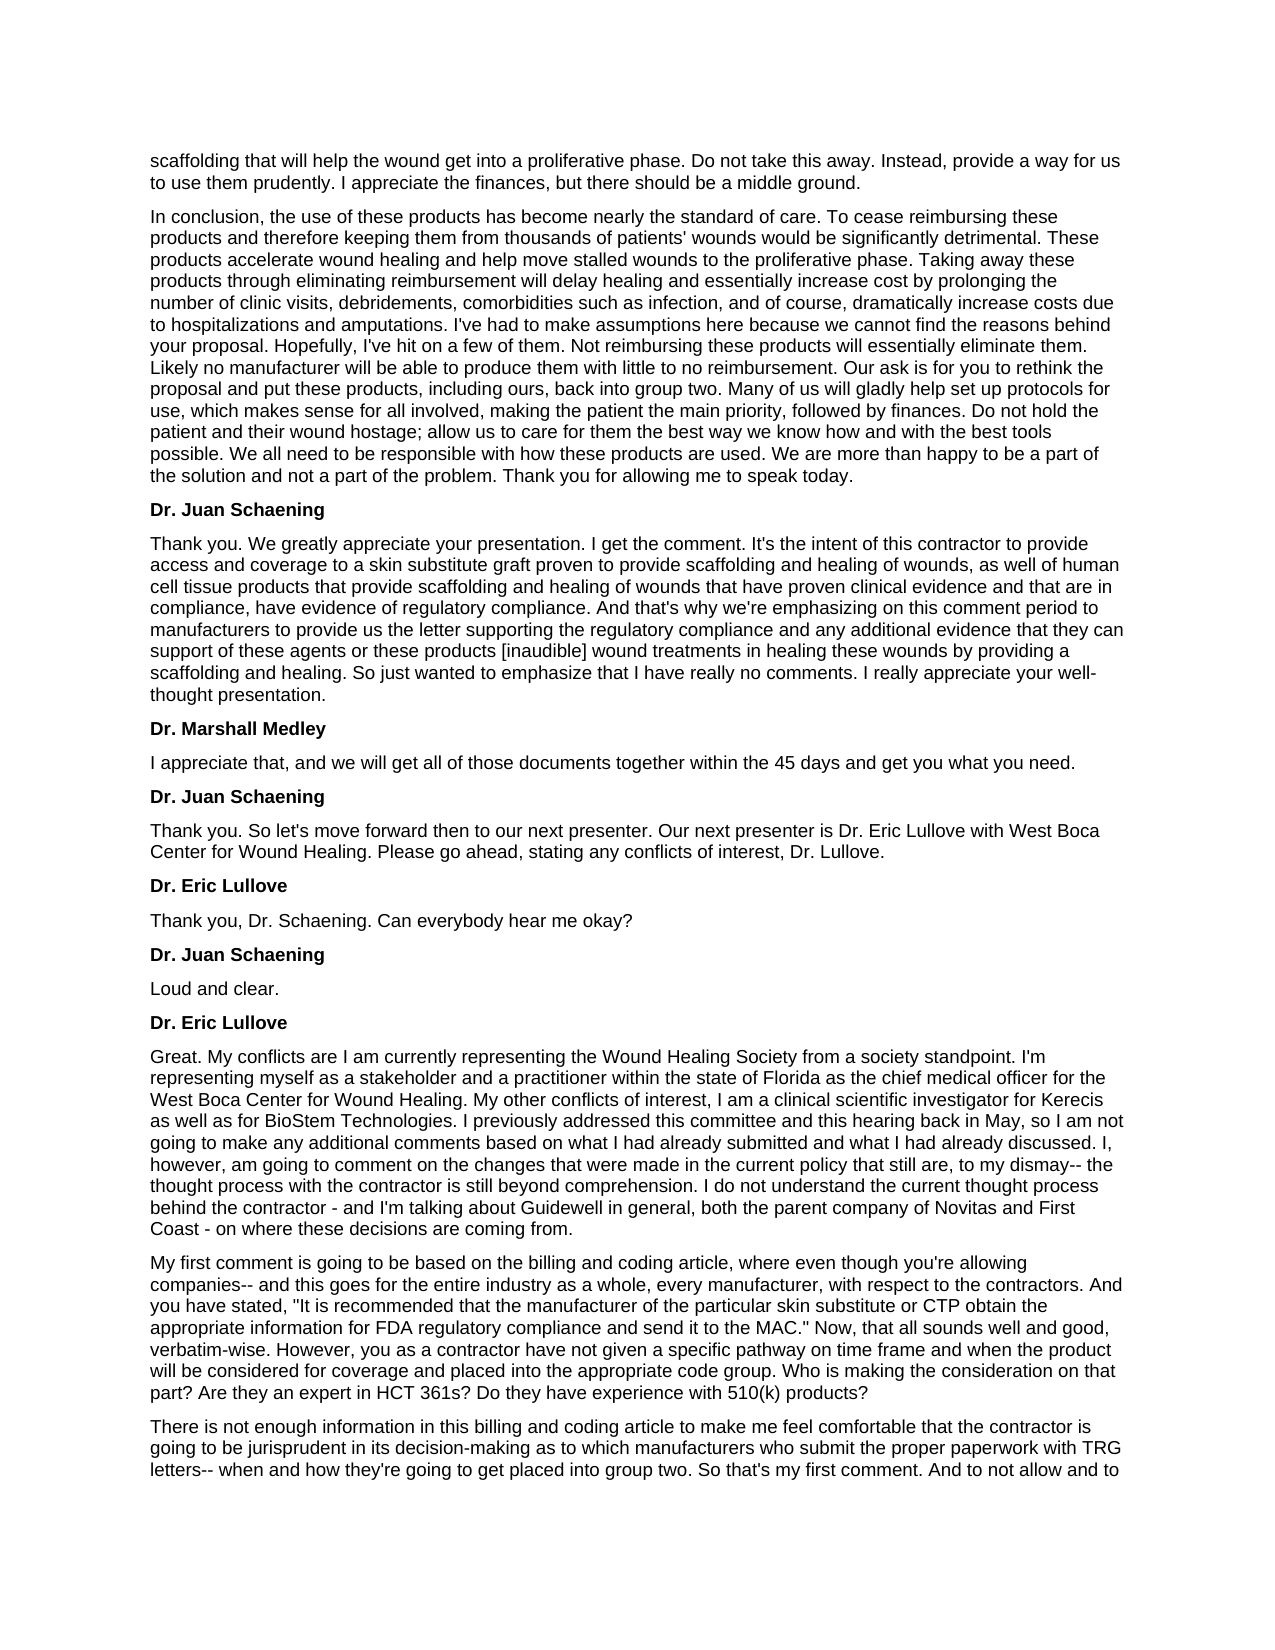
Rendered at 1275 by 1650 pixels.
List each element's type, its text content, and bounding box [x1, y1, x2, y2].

text Dr. Juan Schaening [150, 498, 1125, 520]
text Thank you. We greatly appreciate your presentation. I get the comment. It's the intent of this contractor to provide access and coverage to a skin substitute graft proven to provide scaffolding and healing of wounds, as well of human cell tissue products that provide scaffolding and healing of wounds that have proven clinical evidence and that are in compliance, have evidence of regulatory compliance. And that's why we're emphasizing on this comment period to manufacturers to provide us the letter supporting the regulatory compliance and any additional evidence that they can support of these agents or these products [inaudible] wound treatments in healing these wounds by providing a scaffolding and healing. So just wanted to emphasize that I have really no comments. I really appreciate your well-thought presentation. [150, 532, 1125, 705]
text Dr. Eric Lullove [150, 1012, 1125, 1033]
text Dr. Eric Lullove [150, 875, 1125, 897]
text I appreciate that, and we will get all of those documents together within the 45 days and get you what you need. [150, 752, 1125, 773]
text My first comment is going to be based on the billing and coding article, where even though you're allowing companies-- and this goes for the entire industry as a whole, every manufacturer, with respect to the contractors. And you have stated, "It is recommended that the manufacturer of the particular skin substitute or CTP obtain the appropriate information for FDA regulatory compliance and send it to the MAC." Now, that all sounds well and good, verbatim-wise. However, you as a contractor have not given a specific pathway on time frame and when the product will be considered for coverage and placed into the appropriate code group. Who is making the consideration on that part? Are they an expert in HCT 361s? Do they have experience with 510(k) products? [150, 1252, 1125, 1403]
text In conclusion, the use of these products has become nearly the standard of care. To cease reimbursing these products and therefore keeping them from thousands of patients' wounds would be significantly detrimental. These products accelerate wound healing and help move stalled wounds to the proliferative phase. Taking away these products through eliminating reimbursement will delay healing and essentially increase cost by prolonging the number of clinic visits, debridements, comorbidities such as infection, and of course, dramatically increase costs due to hospitalizations and amputations. I've had to make assumptions here because we cannot find the reasons behind your proposal. Hopefully, I've hit on a few of them. Not reimbursing these products will essentially eliminate them. Likely no manufacturer will be able to produce them with little to no reimbursement. Our ask is for you to rethink the proposal and put these products, including ours, back into group two. Many of us will gladly help set up protocols for use, which makes sense for all involved, making the patient the main priority, followed by finances. Do not hold the patient and their wound hostage; allow us to care for them the best way we know how and with the best tools possible. We all need to be responsible with how these products are used. We are more than happy to be a part of the solution and not a part of the problem. Thank you for allowing me to speak today. [150, 206, 1125, 486]
text Great. My conflicts are I am currently representing the Wound Healing Society from a society standpoint. I'm representing myself as a stakeholder and a practitioner within the state of Florida as the chief medical officer for the West Boca Center for Wound Healing. My other conflicts of interest, I am a clinical scientific investigator for Kerecis as well as for BioStem Technologies. I previously addressed this committee and this hearing back in May, so I am not going to make any additional comments based on what I had already submitted and what I had already discussed. I, however, am going to comment on the changes that were made in the current policy that still are, to my dismay-- the thought process with the contractor is still beyond comprehension. I do not understand the current thought process behind the contractor - and I'm talking about Guidewell in general, both the parent company of Novitas and First Coast - on where these decisions are coming from. [150, 1046, 1125, 1240]
text Dr. Marshall Medley [150, 717, 1125, 739]
text Loud and clear. [150, 977, 1125, 999]
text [150, 1416, 1125, 1480]
text Thank you, Dr. Schaening. Can everybody hear me okay? [150, 909, 1125, 931]
text Thank you. So let's move forward then to our next presenter. Our next presenter is Dr. Eric Lullove with West Boca Center for Wound Healing. Please go ahead, stating any conflicts of interest, Dr. Lullove. [150, 820, 1125, 863]
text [150, 150, 1125, 193]
text Dr. Juan Schaening [150, 943, 1125, 965]
text Dr. Juan Schaening [150, 786, 1125, 807]
